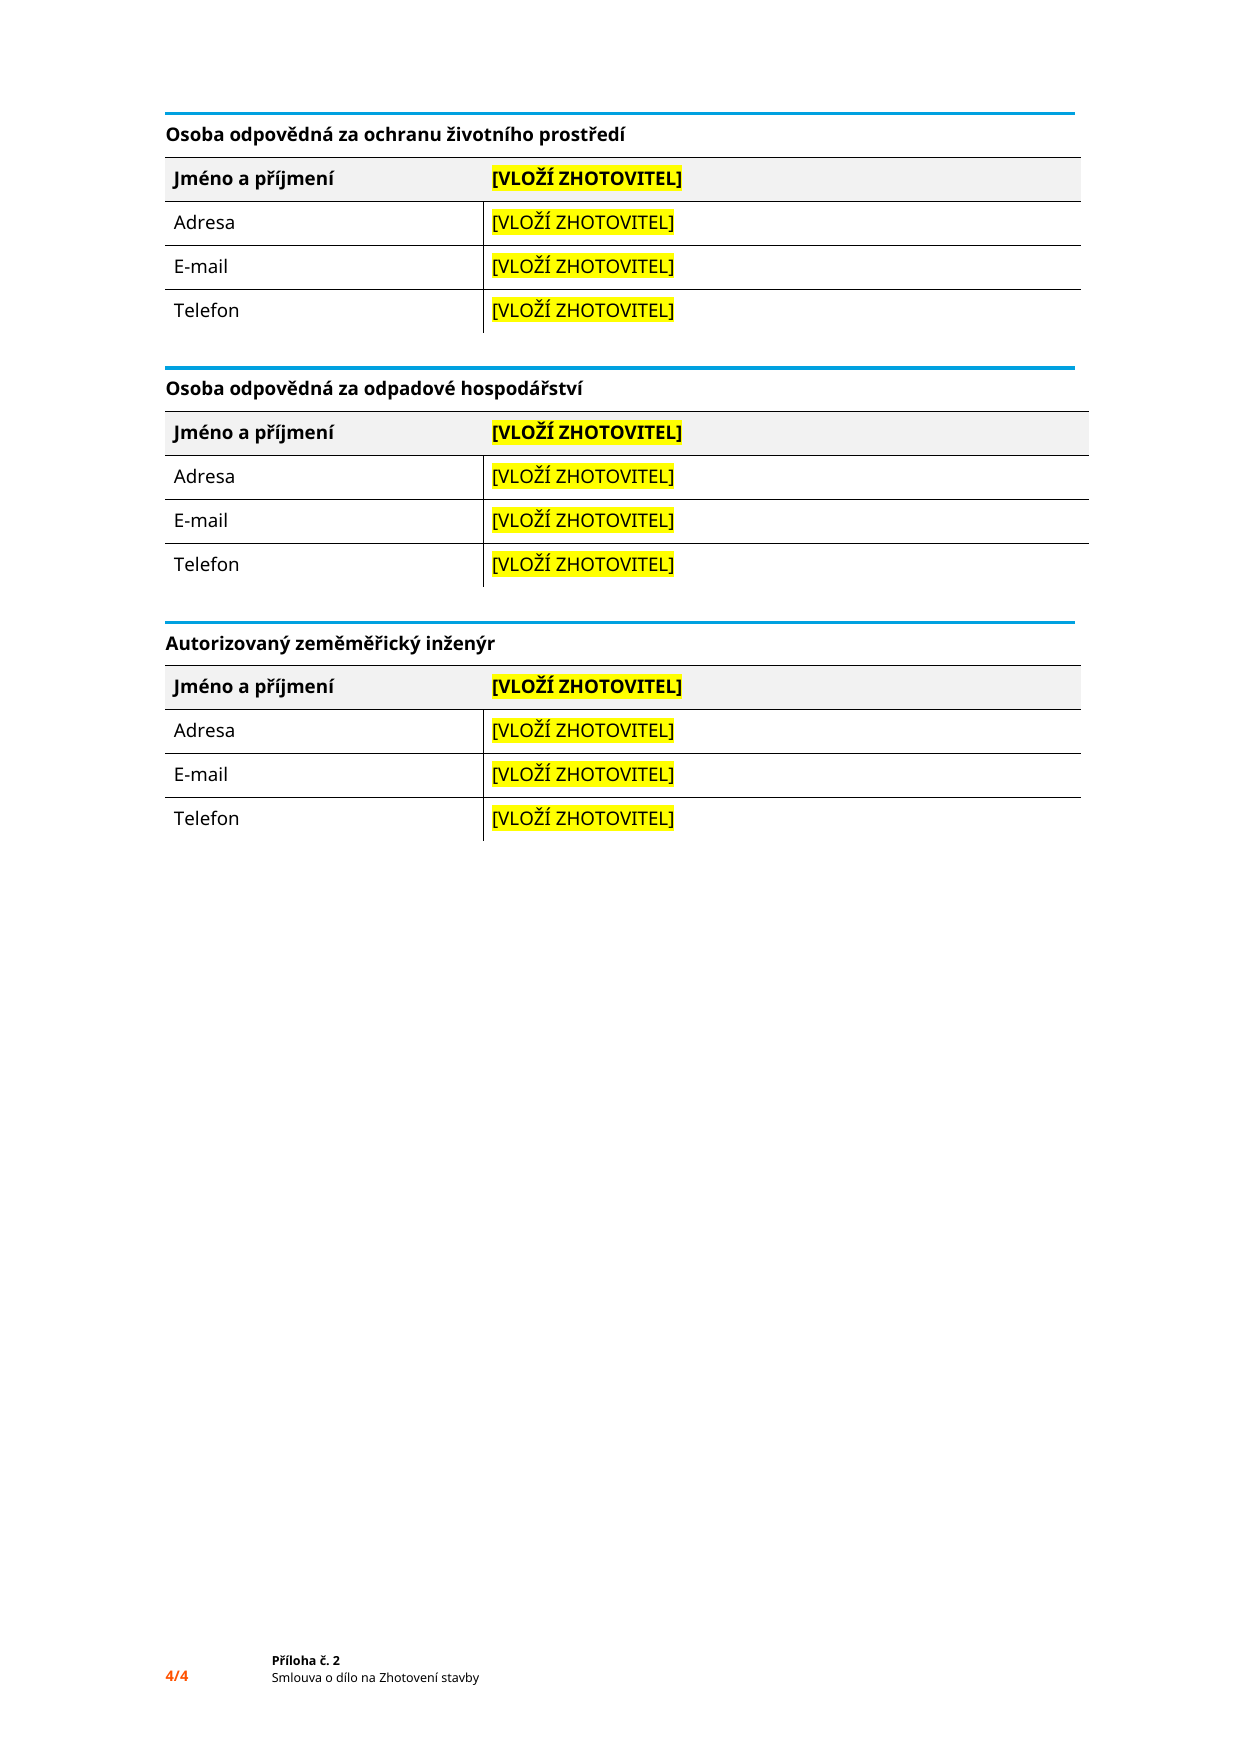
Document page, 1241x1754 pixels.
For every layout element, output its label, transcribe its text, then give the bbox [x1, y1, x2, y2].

table_cell Telefon [165, 798, 483, 841]
table_cell [VLOŽÍ ZHOTOVITEL] [484, 710, 1081, 753]
table_header [VLOŽÍ ZHOTOVITEL] [484, 158, 1081, 201]
table_cell [VLOŽÍ ZHOTOVITEL] [484, 456, 1089, 499]
text Osoba odpovědná za odpadové hospodářství [165, 370, 1075, 401]
table_header [VLOŽÍ ZHOTOVITEL] [484, 412, 1089, 455]
table_header Jméno a příjmení [165, 666, 484, 709]
text Osoba odpovědná za ochranu životního prostředí [165, 115, 1075, 147]
table_cell E-mail [165, 754, 483, 797]
table_header Jméno a příjmení [165, 158, 484, 201]
table_cell Telefon [165, 290, 483, 332]
table_cell [VLOŽÍ ZHOTOVITEL] [484, 290, 1081, 332]
table_cell [VLOŽÍ ZHOTOVITEL] [484, 246, 1081, 289]
table_cell Adresa [165, 710, 483, 753]
table_header Jméno a příjmení [165, 412, 484, 455]
table_header [VLOŽÍ ZHOTOVITEL] [484, 666, 1081, 709]
text Autorizovaný zeměměřický inženýr [165, 624, 1075, 655]
table_cell [VLOŽÍ ZHOTOVITEL] [484, 544, 1089, 587]
table_cell Adresa [165, 202, 483, 245]
table_cell E-mail [165, 246, 483, 289]
table_cell [VLOŽÍ ZHOTOVITEL] [484, 798, 1081, 841]
table_cell Adresa [165, 456, 483, 499]
table_cell E-mail [165, 500, 483, 543]
table_cell [VLOŽÍ ZHOTOVITEL] [484, 500, 1081, 543]
table_cell Telefon [165, 544, 483, 587]
table_cell [VLOŽÍ ZHOTOVITEL] [484, 202, 1081, 245]
table_cell [VLOŽÍ ZHOTOVITEL] [484, 754, 1081, 797]
